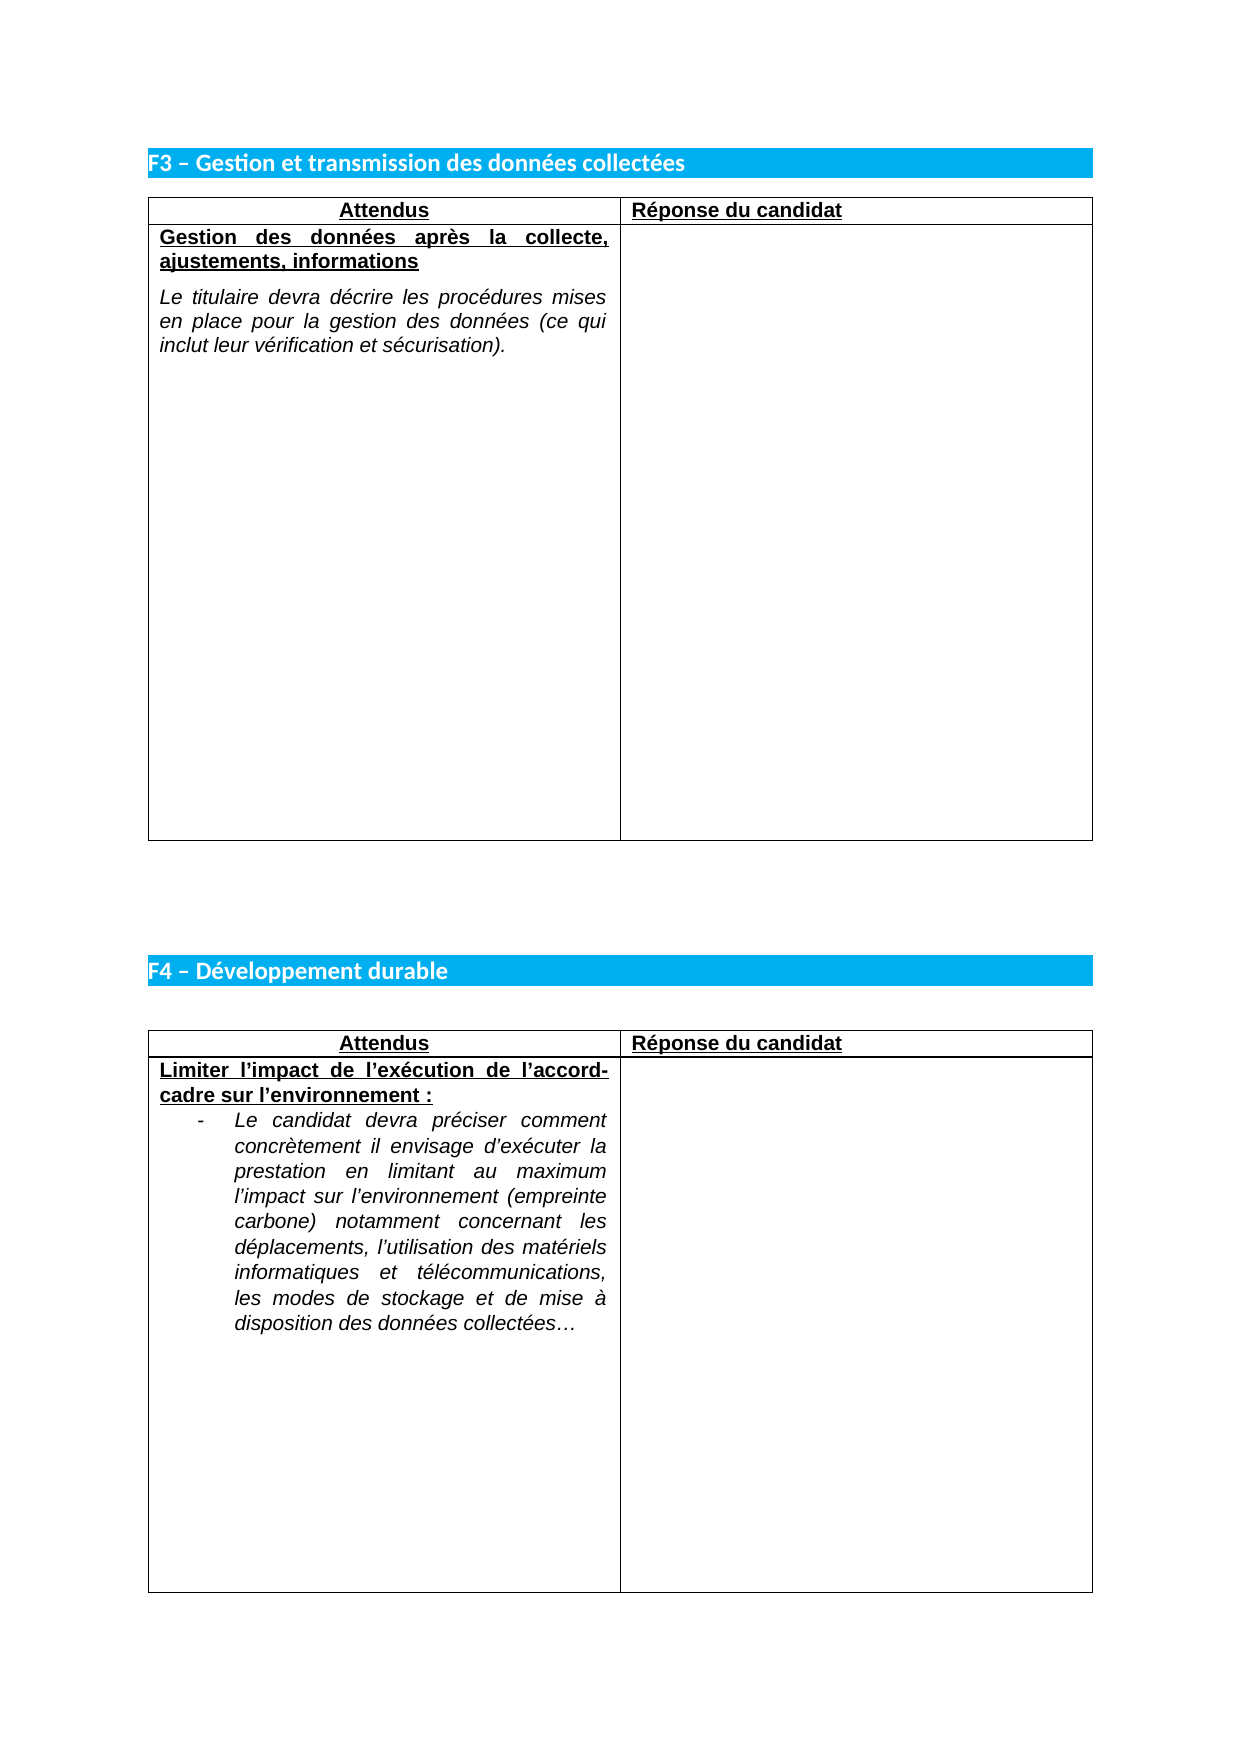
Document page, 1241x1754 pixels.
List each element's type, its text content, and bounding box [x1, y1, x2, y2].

table_header Attendus [149, 1031, 620, 1056]
table_header Attendus [149, 198, 620, 223]
table_header Réponse du candidat [621, 1031, 1092, 1056]
table_cell Limiter l’impact de l’exécution de l’accord-cadre sur l’environnement : Le candidat devra préciser comment concrètement il envisage d’exécuter la prestation en limitant au maximum l’impact sur l’environnement (empreinte carbone) notamment concernant les déplacements, l’utilisation des matériels informatiques et télécommunications, les modes de stockage et de mise à disposition des données collectées… [149, 1058, 620, 1592]
text F3 – Gestion et transmission des données collectées [148, 148, 1093, 178]
table_cell Gestion des données après la collecte, ajustements, informations Le titulaire devra décrire les procédures mises en place pour la gestion des données (ce qui inclut leur vérification et sécurisation). [149, 225, 620, 840]
text F4 – Développement durable [148, 955, 1093, 986]
table_header Réponse du candidat [621, 198, 1092, 223]
table_cell [621, 225, 1092, 840]
table_cell [621, 1058, 1092, 1592]
